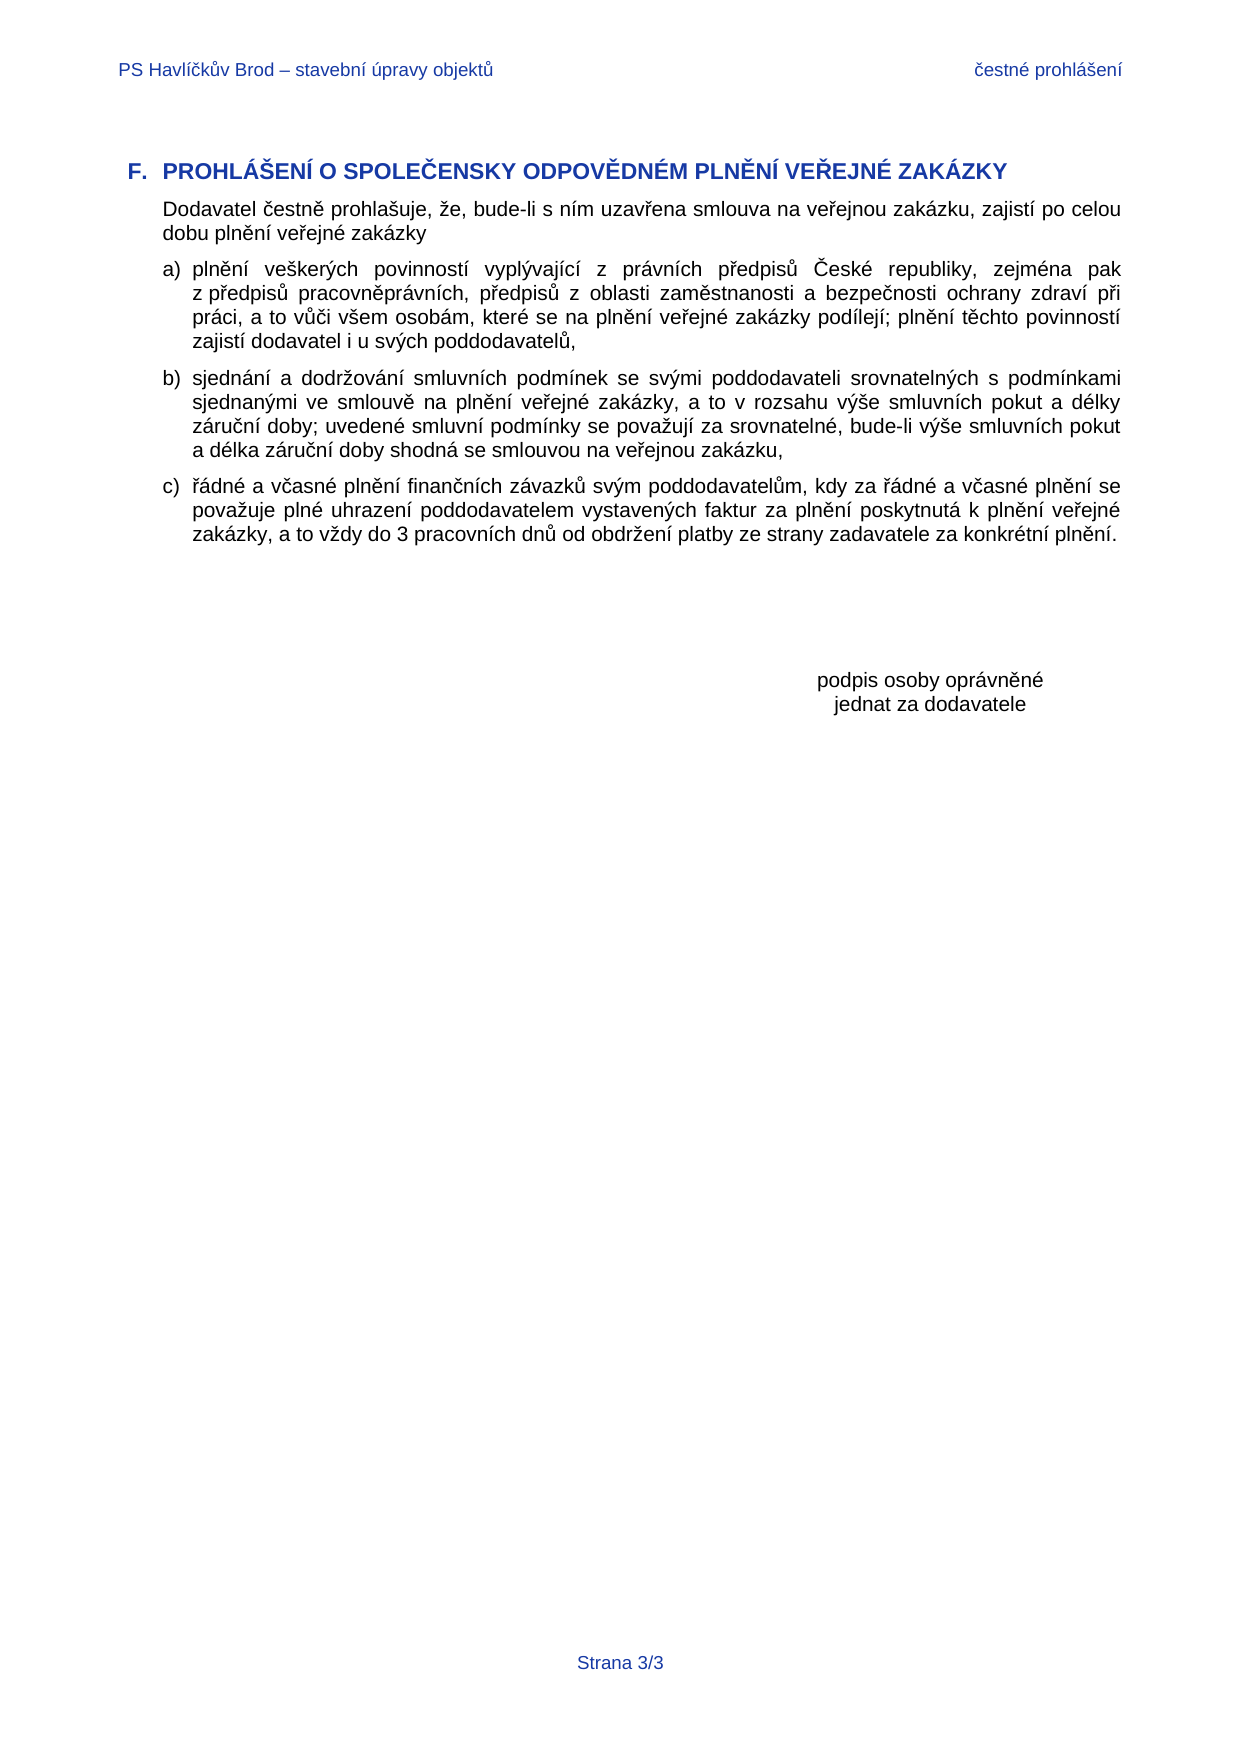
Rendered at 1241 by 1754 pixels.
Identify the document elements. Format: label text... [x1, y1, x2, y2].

text podpis osoby oprávněné jednat za dodavatele [797, 668, 1063, 716]
text sjednání a dodržování smluvních podmínek se svými poddodavateli srovnatelných s podmínkami sjednanými ve smlouvě na plnění veřejné zakázky, a to v rozsahu výše smluvních pokut a délky záruční doby; uvedené smluvní podmínky se považují za srovnatelné, bude-li výše smluvních pokut a délka záruční doby shodná se smlouvou na veřejnou zakázku, [162, 366, 1122, 461]
text Dodavatel čestně prohlašuje, že, bude-li s ním uzavřena smlouva na veřejnou zakázku, zajistí po celou dobu plnění veřejné zakázky [162, 197, 1122, 245]
subtitle Prohlášení o společensky odpovědném plnění veřejné zakázky [148, 158, 1122, 184]
text plnění veškerých povinností vyplývající z právních předpisů České republiky, zejména pak z předpisů pracovněprávních, předpisů z oblasti zaměstnanosti a bezpečnosti ochrany zdraví při práci, a to vůči všem osobám, které se na plnění veřejné zakázky podílejí; plnění těchto povinností zajistí dodavatel i u svých poddodavatelů, [162, 257, 1122, 353]
text řádné a včasné plnění finančních závazků svým poddodavatelům, kdy za řádné a včasné plnění se považuje plné uhrazení poddodavatelem vystavených faktur za plnění poskytnutá k plnění veřejné zakázky, a to vždy do 3 pracovních dnů od obdržení platby ze strany zadavatele za konkrétní plnění. [162, 474, 1122, 546]
